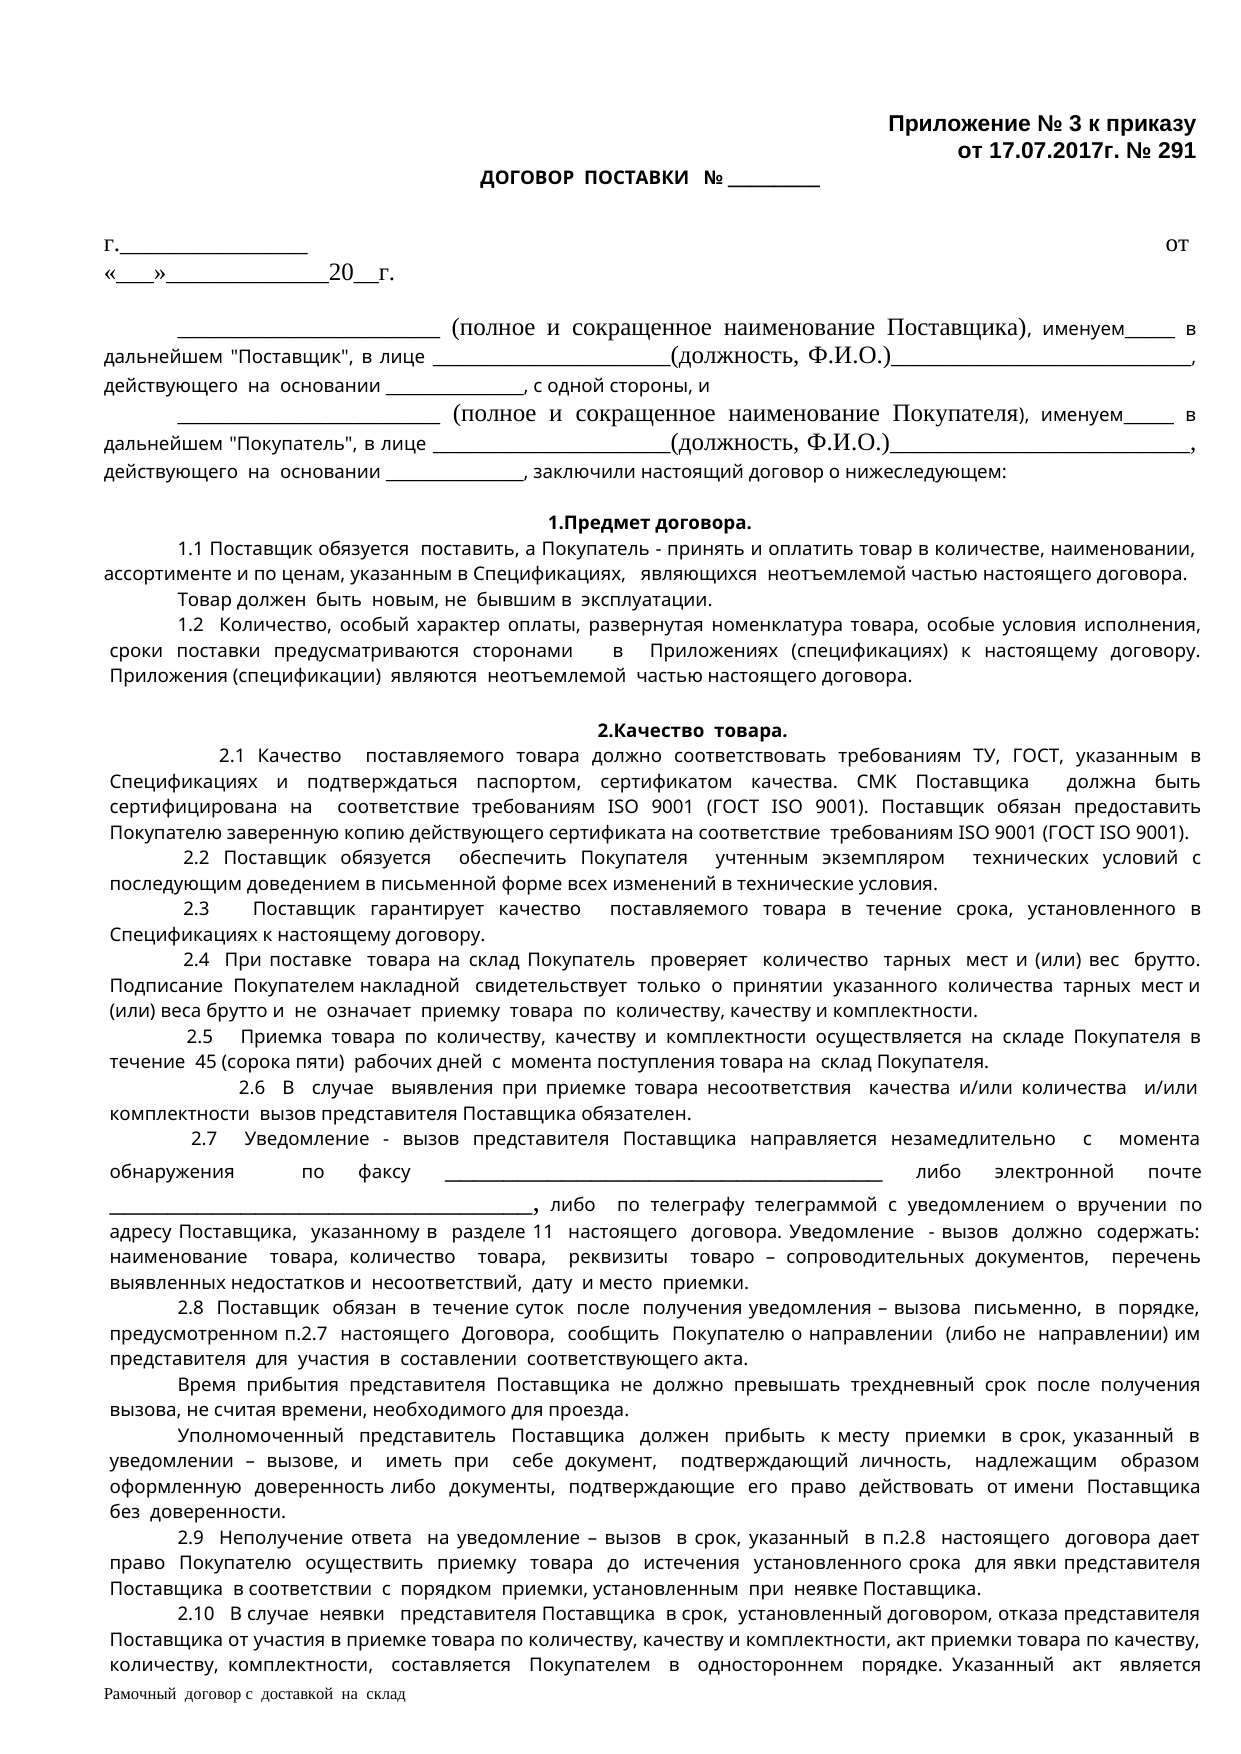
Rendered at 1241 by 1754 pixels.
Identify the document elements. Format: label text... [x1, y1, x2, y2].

text 2.3 Поставщик гарантирует качество поставляемого товара в течение срока, установленного в Спецификациях к настоящему договору. [103, 896, 1196, 947]
text 2.6 В случае выявления при приемке товара несоответствия качества и/или количества и/или комплектности вызов представителя Поставщика обязателен. [103, 1074, 1196, 1125]
text 2.9 Неполучение ответа на уведомление – вызов в срок, указанный в п.2.8 настоящего договора дает право Покупателю осуществить приемку товара до истечения установленного срока для явки представителя Поставщика в соответствии с порядком приемки, установленным при неявке Поставщика. [103, 1524, 1196, 1601]
text 2.8 Поставщик обязан в течение суток после получения уведомления – вызова письменно, в порядке, предусмотренном п.2.7 настоящего Договора, сообщить Покупателю о направлении (либо не направлении) им представителя для участия в составлении соответствующего акта. [103, 1294, 1196, 1371]
title Приложение № 3 к приказу [103, 110, 1196, 137]
text 2.4 При поставке товара на склад Покупатель проверяет количество тарных мест и (или) вес брутто. Подписание Покупателем накладной свидетельствует только о принятии указанного количества тарных мест и (или) веса брутто и не означает приемку товара по количеству, качеству и комплектности. [103, 947, 1196, 1023]
title от 17.07.2017г. № 291 [103, 137, 1196, 163]
title ДОГОВОР ПОСТАВКИ № [103, 163, 1196, 190]
text Товар должен быть новым, не бывшим в эксплуатации. [103, 586, 1196, 612]
text 2.1 Качество поставляемого товара должно соответствовать требованиям ТУ, ГОСТ, указанным в Спецификациях и подтверждаться паспортом, сертификатом качества. СМК Поставщика должна быть сертифицирована на соответствие требованиям ISO 9001 (ГОСТ ISO 9001). Поставщик обязан предоставить Покупателю заверенную копию действующего сертификата на соответствие требованиям ISO 9001 (ГОСТ ISO 9001). [103, 742, 1196, 844]
text 2.Качество товара. [103, 717, 1196, 742]
text Время прибытия представителя Поставщика не должно превышать трехдневный срок после получения вызова, не считая времени, необходимого для проезда. [103, 1371, 1196, 1422]
text 2.2 Поставщик обязуется обеспечить Покупателя учтенным экземпляром технических условий с последующим доведением в письменной форме всех изменений в технические условия. [103, 844, 1196, 896]
text ), именуем в дальнейшем "Покупатель", в лице действующего на основании , заключили настоящий договор о нижеследующем: [103, 398, 1196, 484]
text 1.1 Поставщик обязуется поставить, а Покупатель - принять и оплатить товар в количестве, наименовании, ассортименте и по ценам, указанным в Спецификациях, являющихся неотъемлемой частью настоящего договора. [103, 535, 1196, 586]
text , именуем в дальнейшем "Поставщик", в лице , действующего на основании , с одной стороны, и [103, 312, 1196, 398]
text Уполномоченный представитель Поставщика должен прибыть к месту приемки в срок, указанный в уведомлении – вызове, и иметь при себе документ, подтверждающий личность, надлежащим образом оформленную доверенность либо документы, подтверждающие его право действовать от имени Поставщика без доверенности. [103, 1422, 1196, 1524]
text 2.7 Уведомление - вызов представителя Поставщика направляется незамедлительно с момента обнаружения по факсу либо электронной почте либо по телеграфу телеграммой с уведомлением о вручении по адресу Поставщика, указанному в разделе 11 настоящего договора. Уведомление - вызов должно содержать: наименование товара, количество товара, реквизиты товаро – сопроводительных документов, перечень выявленных недостатков и несоответствий, дату и место приемки. [103, 1125, 1196, 1294]
text 2.5 Приемка товара по количеству, качеству и комплектности осуществляется на складе Покупателя в течение 45 (сорока пяти) рабочих дней с момента поступления товара на склад Покупателя. [103, 1023, 1196, 1074]
text 1.2 Количество, особый характер оплаты, развернутая номенклатура товара, особые условия исполнения, сроки поставки предусматриваются сторонами в Приложениях (спецификациях) к настоящему договору. Приложения (спецификации) являются неотъемлемой частью настоящего договора. [103, 612, 1196, 688]
text 1.Предмет договора. [103, 509, 1196, 535]
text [103, 1601, 1196, 1677]
